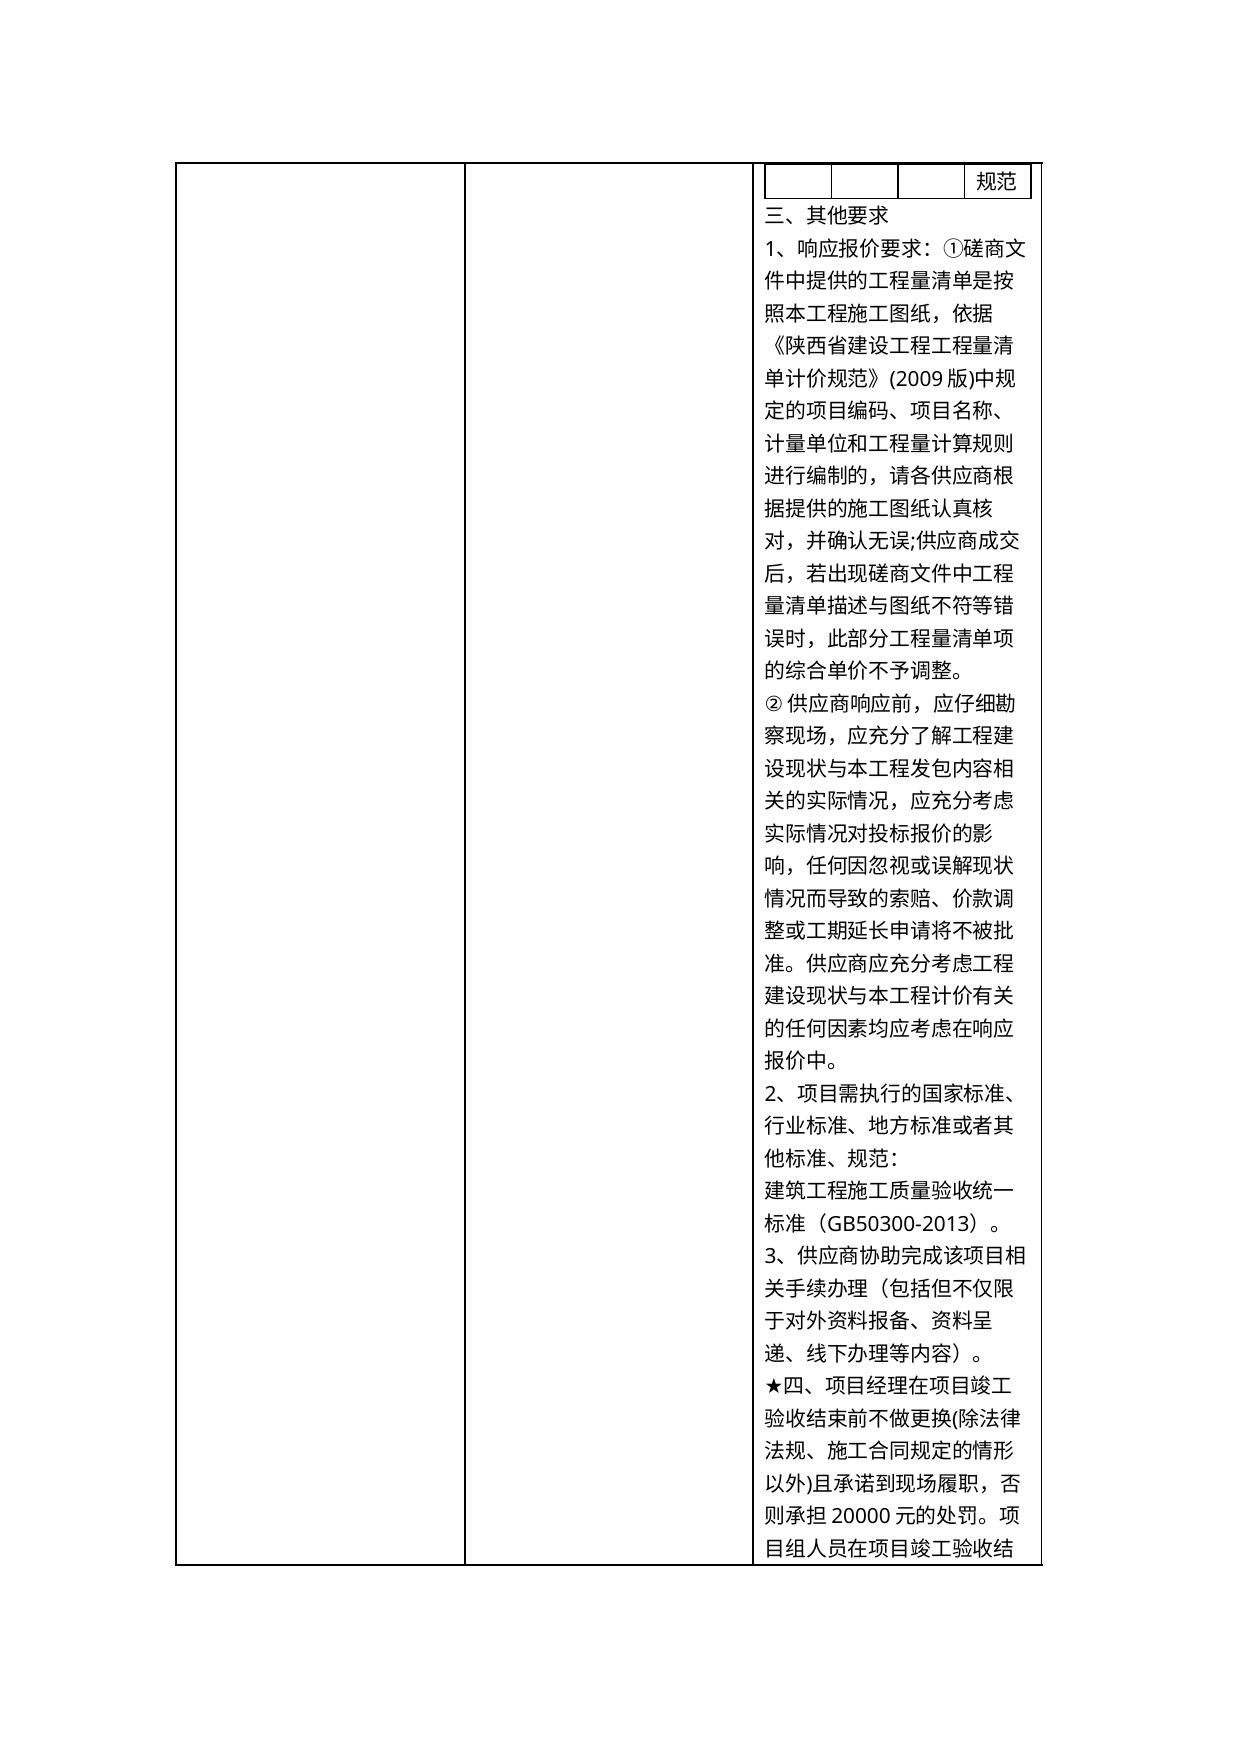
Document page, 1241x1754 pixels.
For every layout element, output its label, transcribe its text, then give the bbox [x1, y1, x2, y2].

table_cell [754, 164, 1041, 1564]
table_cell 1 [177, 164, 464, 1564]
table_cell [466, 164, 752, 1564]
